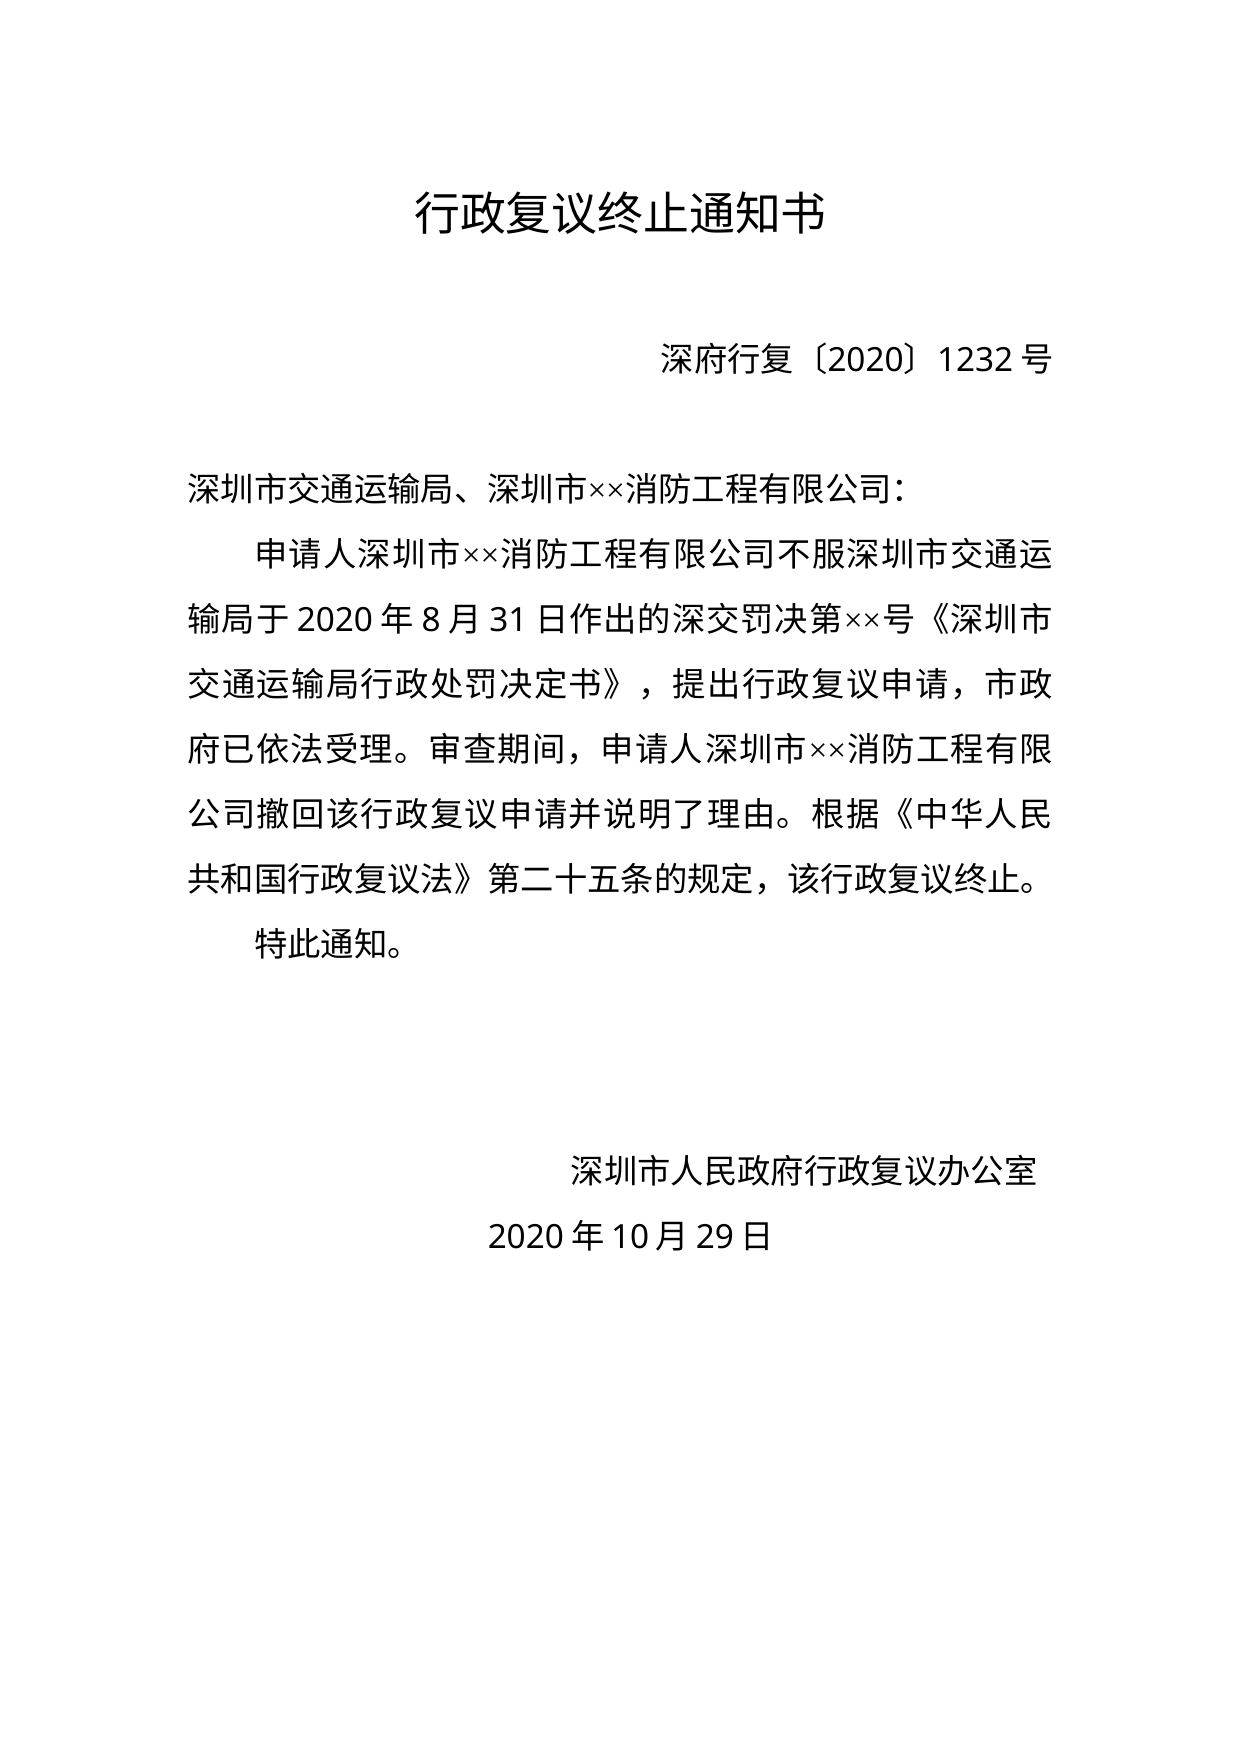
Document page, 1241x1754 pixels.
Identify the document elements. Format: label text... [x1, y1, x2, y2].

text 深圳市交通运输局、深圳市××消防工程有限公司： [187, 454, 1053, 519]
text 行政复议终止通知书 [187, 162, 1053, 259]
text 2020年10月29日 [187, 1202, 1053, 1267]
text 申请人深圳市××消防工程有限公司不服深圳市交通运输局于2020年8月31日作出的深交罚决第××号《深圳市交通运输局行政处罚决定书》，提出行政复议申请，市政府已依法受理。审查期间，申请人深圳市××消防工程有限公司撤回该行政复议申请并说明了理由。根据《中华人民共和国行政复议法》第二十五条的规定，该行政复议终止。 [187, 519, 1053, 909]
text 特此通知。 [187, 909, 1053, 974]
text 深府行复〔2020〕1232号 [187, 324, 1053, 389]
text 深圳市人民政府行政复议办公室 [187, 1137, 1053, 1202]
